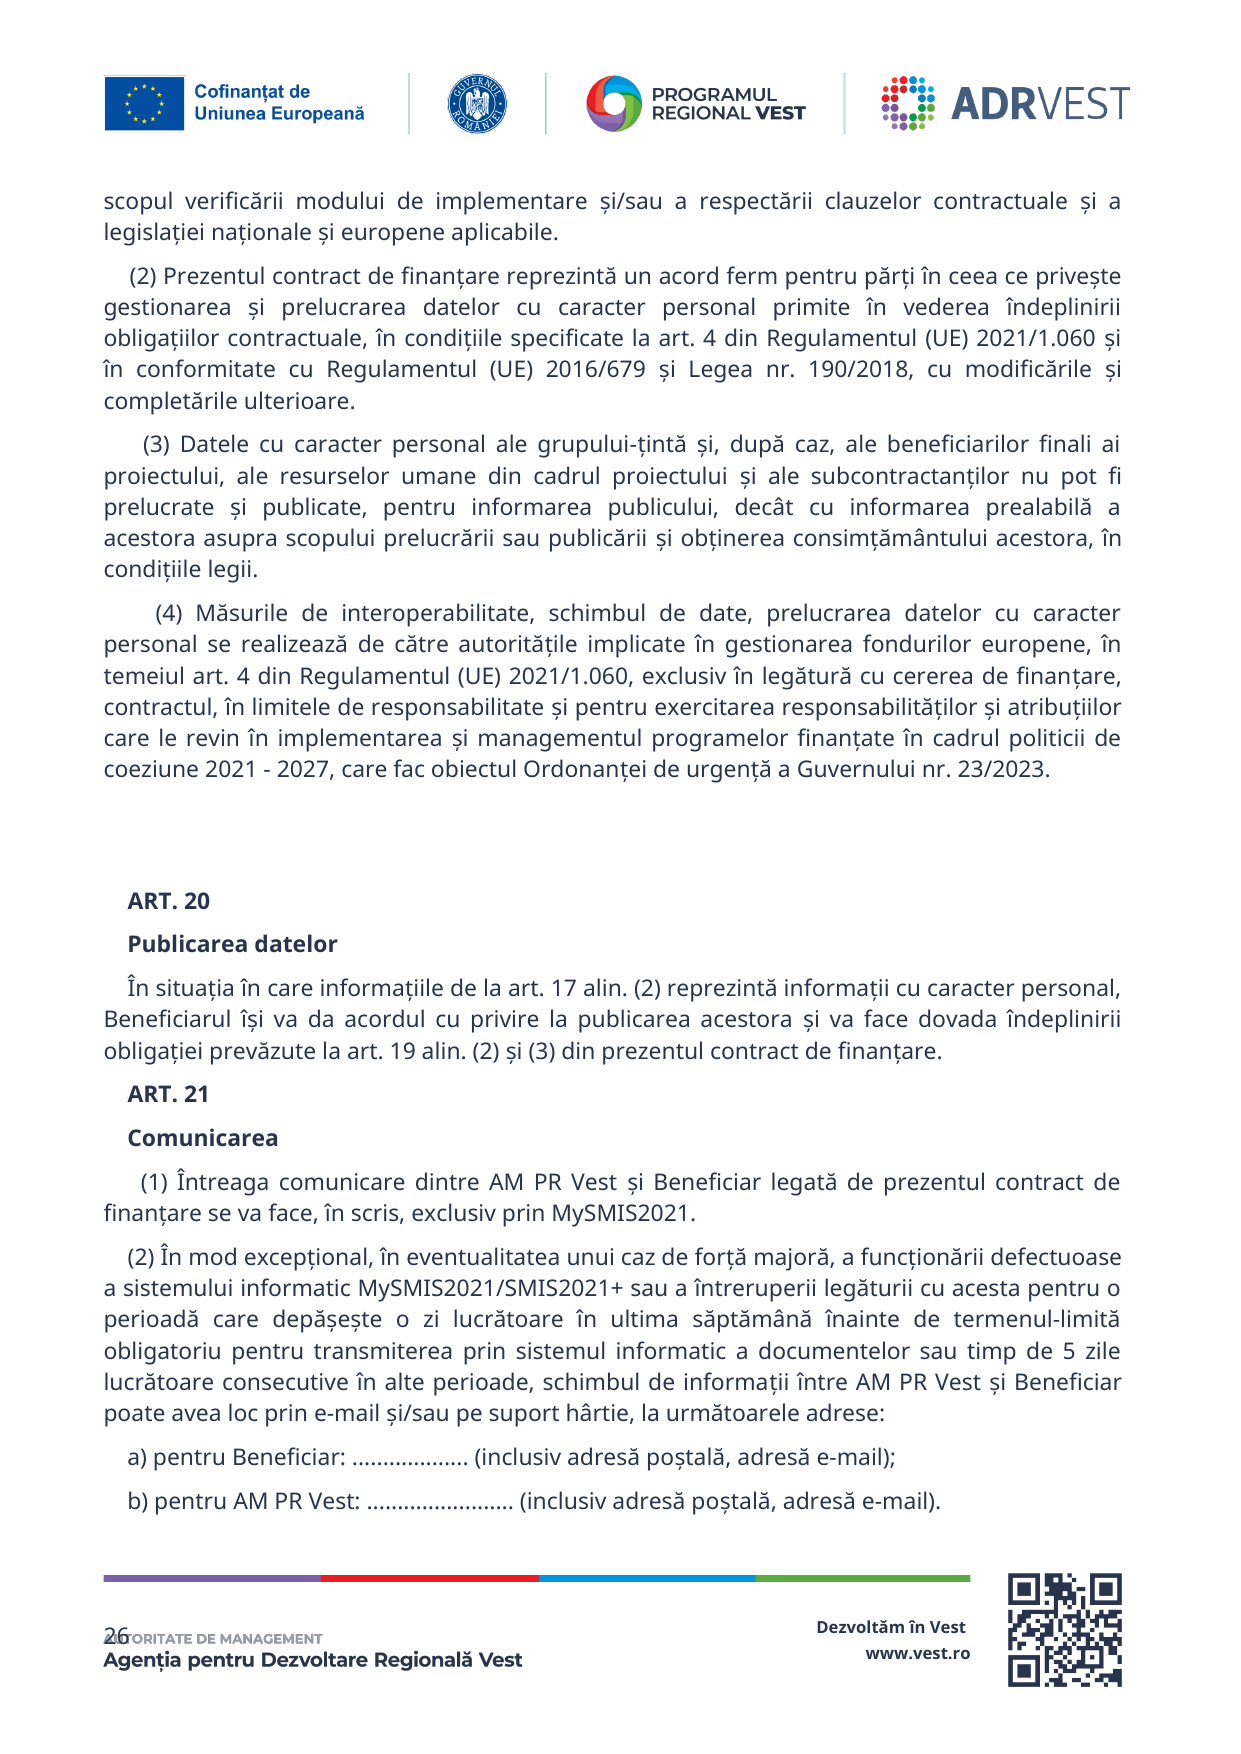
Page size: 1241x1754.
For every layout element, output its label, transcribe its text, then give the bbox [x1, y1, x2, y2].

text (2) În mod excepţional, în eventualitatea unui caz de forţă majoră, a funcţionării defectuoase a sistemului informatic MySMIS2021/SMIS2021+ sau a întreruperii legăturii cu acesta pentru o perioadă care depăşeşte o zi lucrătoare în ultima săptămână înainte de termenul-limită obligatoriu pentru transmiterea prin sistemul informatic a documentelor sau timp de 5 zile lucrătoare consecutive în alte perioade, schimbul de informaţii între AM PR Vest şi Beneficiar poate avea loc prin e-mail şi/sau pe suport hârtie, la următoarele adrese: [103, 1241, 1122, 1428]
picture [1000, 1565, 1131, 1696]
text Publicarea datelor [103, 928, 1122, 959]
picture [103, 73, 1131, 134]
text În situaţia în care informaţiile de la art. 17 alin. (2) reprezintă informaţii cu caracter personal, Beneficiarul îşi va da acordul cu privire la publicarea acestora şi va face dovada îndeplinirii obligaţiei prevăzute la art. 19 alin. (2) şi (3) din prezentul contract de finanţare. [103, 972, 1122, 1066]
text (2) Prezentul contract de finanţare reprezintă un acord ferm pentru părţi în ceea ce priveşte gestionarea şi prelucrarea datelor cu caracter personal primite în vederea îndeplinirii obligaţiilor contractuale, în condiţiile specificate la art. 4 din Regulamentul (UE) 2021/1.060 şi în conformitate cu Regulamentul (UE) 2016/679 şi Legea nr. 190/2018, cu modificările şi completările ulterioare. [103, 259, 1122, 416]
text (3) Datele cu caracter personal ale grupului-ţintă şi, după caz, ale beneficiarilor finali ai proiectului, ale resurselor umane din cadrul proiectului şi ale subcontractanţilor nu pot fi prelucrate şi publicate, pentru informarea publicului, decât cu informarea prealabilă a acestora asupra scopului prelucrării sau publicării şi obţinerea consimţământului acestora, în condiţiile legii. [103, 428, 1122, 584]
text a) pentru Beneficiar: ................... (inclusiv adresă poştală, adresă e-mail); [103, 1441, 1122, 1472]
text ART. 21 [103, 1078, 1122, 1109]
text (4) Măsurile de interoperabilitate, schimbul de date, prelucrarea datelor cu caracter personal se realizează de către autorităţile implicate în gestionarea fondurilor europene, în temeiul art. 4 din Regulamentul (UE) 2021/1.060, exclusiv în legătură cu cererea de finanţare, contractul, în limitele de responsabilitate şi pentru exercitarea responsabilităţilor şi atribuţiilor care le revin în implementarea şi managementul programelor finanţate în cadrul politicii de coeziune 2021 - 2027, care fac obiectul Ordonanţei de urgenţă a Guvernului nr. 23/2023. [103, 597, 1122, 784]
text (1) Întreaga comunicare dintre AM PR Vest şi Beneficiar legată de prezentul contract de finanţare se va face, în scris, exclusiv prin MySMIS2021. [103, 1166, 1122, 1228]
text b) pentru AM PR Vest: ........................ (inclusiv adresă poştală, adresă e-mail). [103, 1484, 1122, 1516]
text ART. 20 [103, 884, 1122, 916]
text Comunicarea [103, 1122, 1122, 1153]
